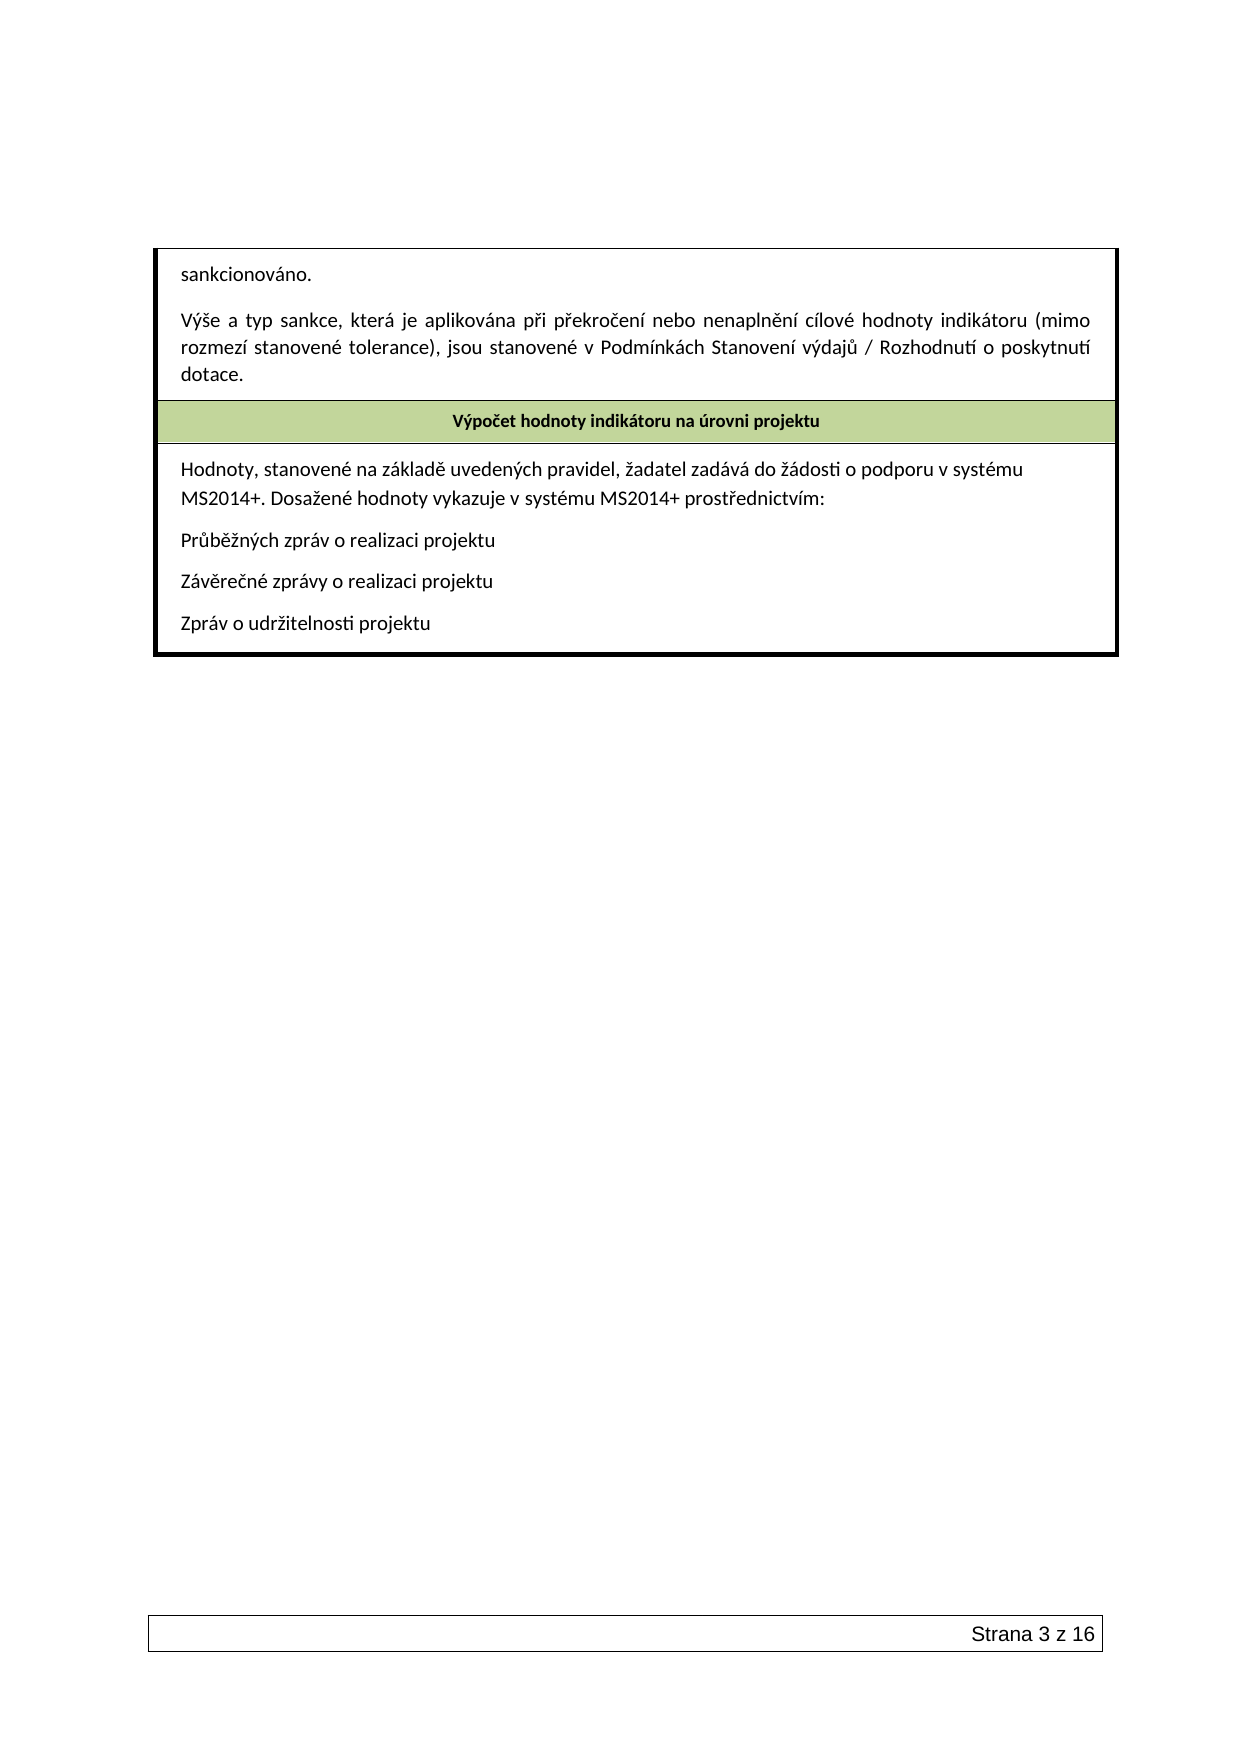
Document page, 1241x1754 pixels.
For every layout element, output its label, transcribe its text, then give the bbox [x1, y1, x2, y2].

table_cell Výpočet hodnoty indikátoru na úrovni projektu [158, 401, 1115, 442]
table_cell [158, 249, 1115, 400]
table_cell Hodnoty, stanovené na základě uvedených pravidel, žadatel zadává do žádosti o podporu v systému MS2014+. Dosažené hodnoty vykazuje v systému MS2014+ prostřednictvím: Průběžných zpráv o realizaci projektu Závěrečné zprávy o realizaci projektu Zpráv o udržitelnosti projektu [158, 444, 1115, 652]
